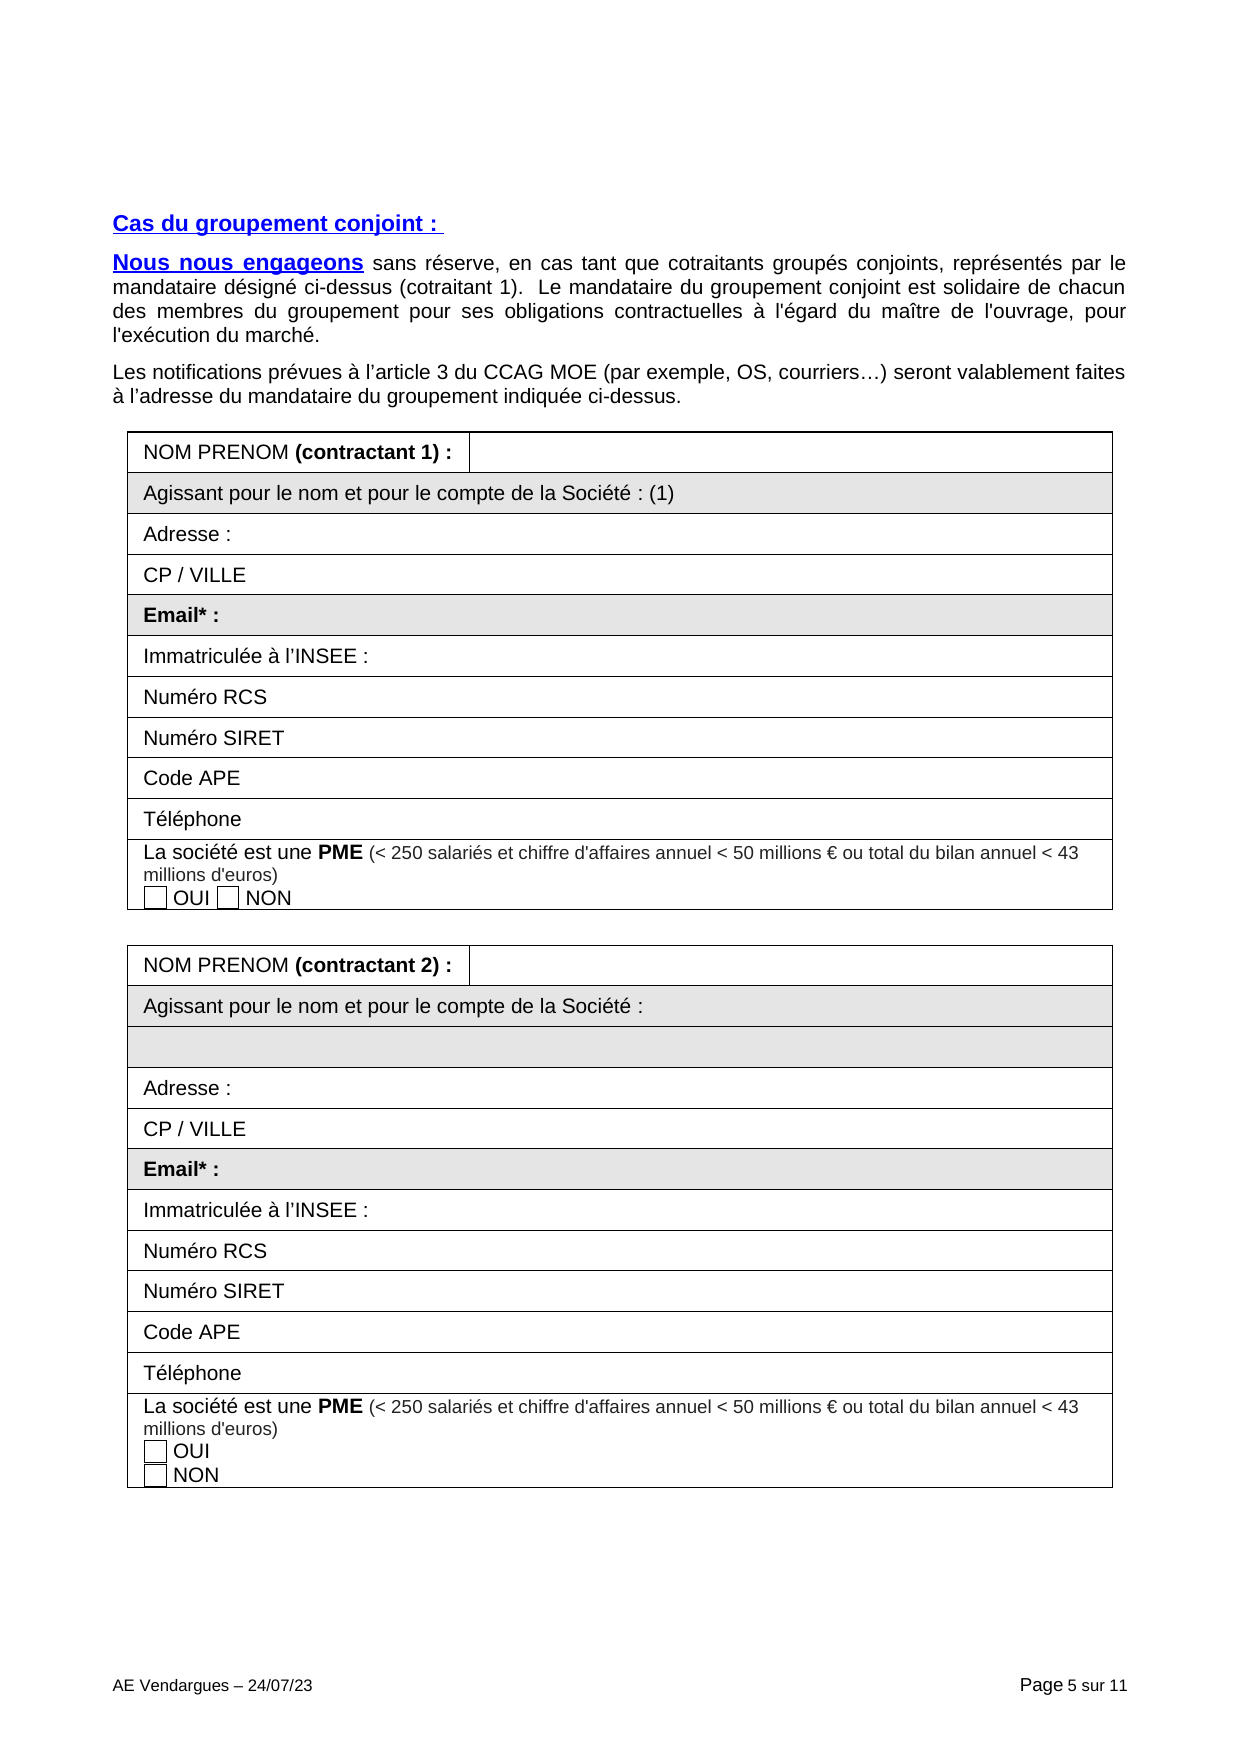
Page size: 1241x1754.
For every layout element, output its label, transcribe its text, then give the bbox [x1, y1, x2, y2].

text Cas du groupement conjoint : [112, 210, 1128, 236]
table_cell Numéro RCS [128, 677, 1112, 717]
table_cell Adresse : [128, 514, 1112, 553]
table_header NOM PRENOM (contractant 1) : [128, 433, 469, 472]
table_cell Numéro SIRET [128, 718, 1112, 757]
text Les notifications prévues à l’article 3 du CCAG MOE (par exemple, OS, courriers…) seront valablement faites à l’adresse du mandataire du groupement indiquée ci-dessus. [112, 359, 1128, 407]
table_cell [128, 1027, 1112, 1067]
table_cell Email* : [128, 595, 1112, 635]
table_cell CP / VILLE [128, 555, 1112, 594]
table_header [470, 433, 1112, 472]
table_cell Téléphone [128, 799, 1112, 839]
table_cell La société est une PME (< 250 salariés et chiffre d'affaires annuel < 50 millions € ou total du bilan annuel < 43 millions d'euros) OUI NON [128, 840, 1112, 909]
table_cell Immatriculée à l’INSEE : [128, 636, 1112, 676]
text Nous nous engageons sans réserve, en cas tant que cotraitants groupés conjoints, représentés par le mandataire désigné ci-dessus (cotraitant 1). Le mandataire du groupement conjoint est solidaire de chacun des membres du groupement pour ses obligations contractuelles à l'égard du maître de l'ouvrage, pour l'exécution du marché. [112, 249, 1128, 347]
table_cell Téléphone [128, 1353, 1112, 1393]
table_cell Code APE [128, 758, 1112, 798]
table_cell CP / VILLE [128, 1109, 1112, 1148]
table_cell Agissant pour le nom et pour le compte de la Société : (1) [128, 473, 1112, 513]
table_cell Agissant pour le nom et pour le compte de la Société : [128, 986, 1112, 1026]
table_cell Email* : [128, 1149, 1112, 1189]
table_cell Code APE [128, 1312, 1112, 1352]
table_cell Immatriculée à l’INSEE : [128, 1190, 1112, 1230]
table_header [470, 946, 1112, 985]
table_cell Numéro SIRET [128, 1271, 1112, 1311]
table_header NOM PRENOM (contractant 2) : [128, 946, 469, 985]
table_cell Numéro RCS [128, 1231, 1112, 1270]
table_cell Adresse : [128, 1068, 1112, 1107]
table_cell La société est une PME (< 250 salariés et chiffre d'affaires annuel < 50 millions € ou total du bilan annuel < 43 millions d'euros) OUI NON [128, 1394, 1112, 1487]
